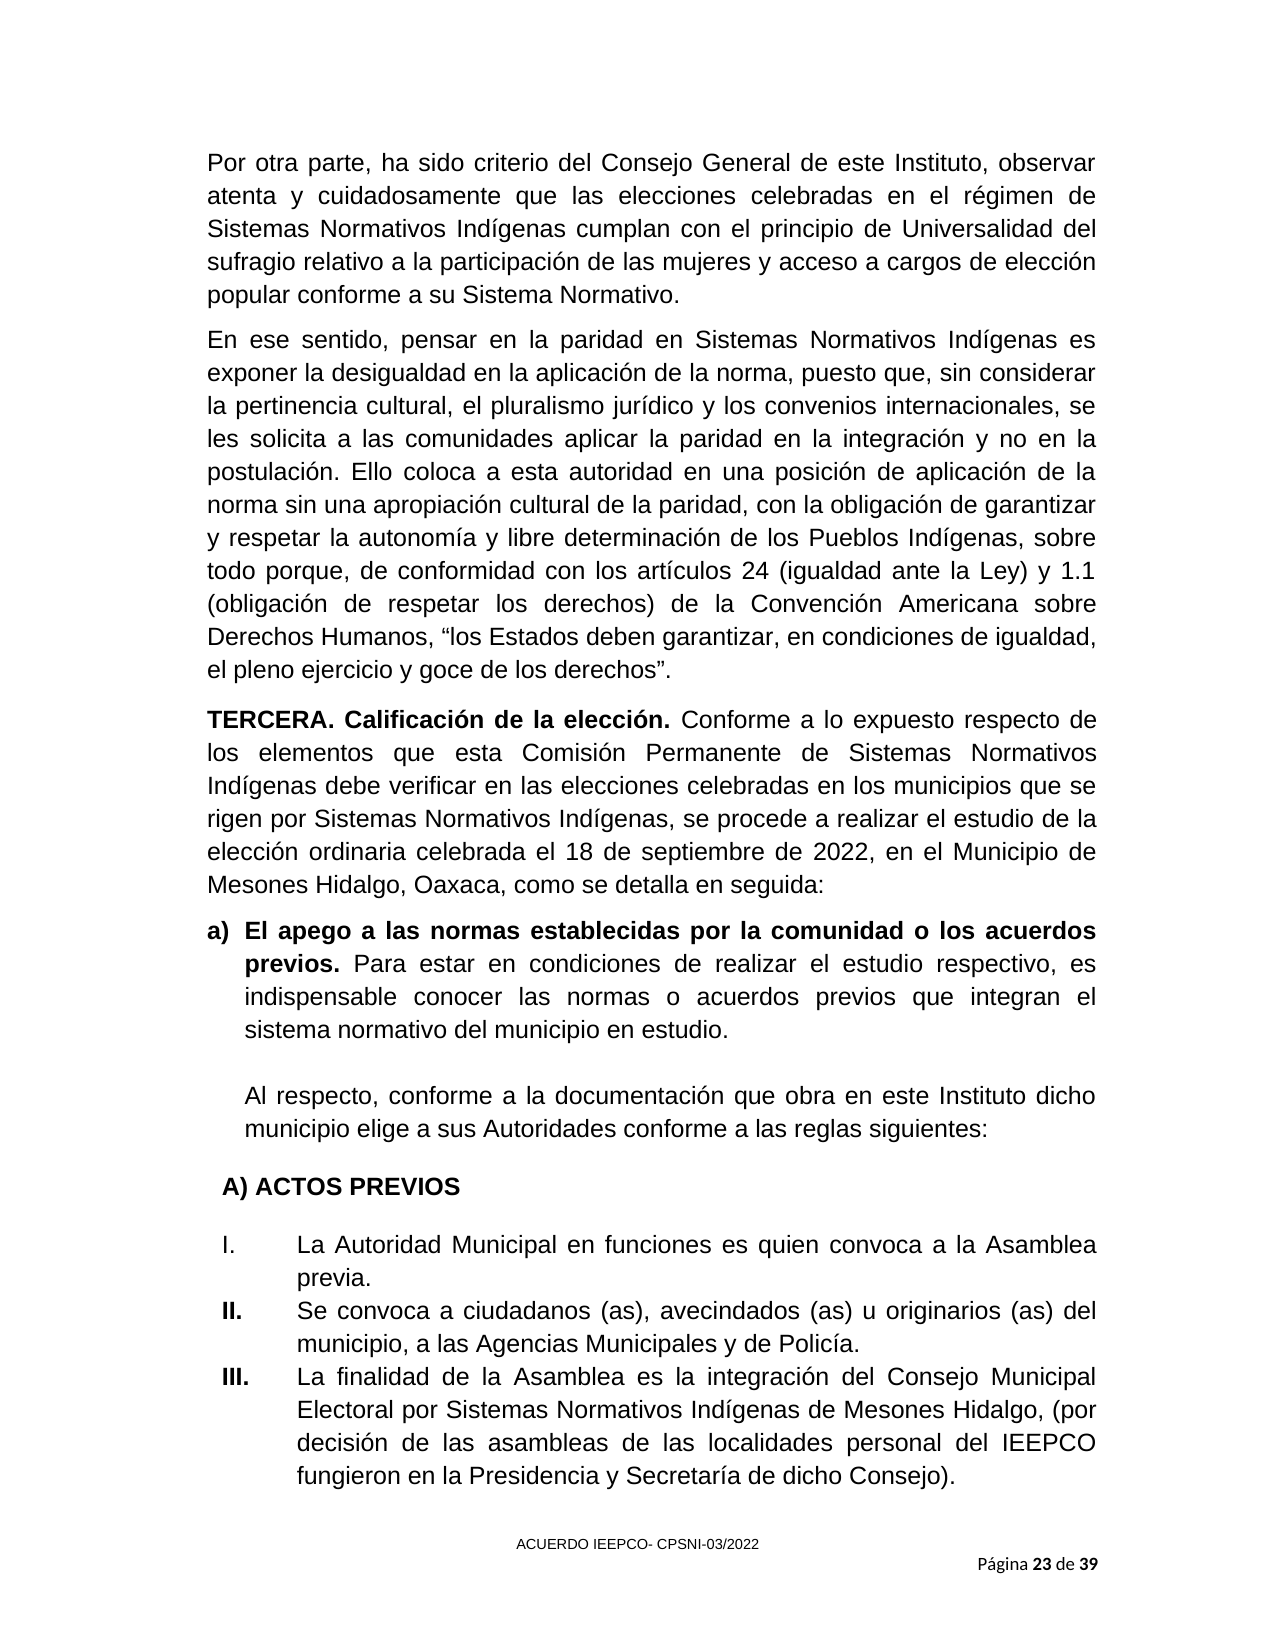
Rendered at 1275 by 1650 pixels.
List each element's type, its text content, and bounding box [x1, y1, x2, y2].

list Se convoca a ciudadanos (as), avecindados (as) u originarios (as) del municipio, a las Agencias Municipales y de Policía. [222, 1296, 1098, 1358]
list La finalidad de la Asamblea es la integración del Consejo Municipal Electoral por Sistemas Normativos Indígenas de Mesones Hidalgo, (por decisión de las asambleas de las localidades personal del IEEPCO fungieron en la Presidencia y Secretaría de dicho Consejo). [222, 1362, 1098, 1490]
text A) ACTOS PREVIOS [222, 1172, 1098, 1201]
list La Autoridad Municipal en funciones es quien convoca a la Asamblea previa. [222, 1230, 1098, 1292]
list Al respecto, conforme a la documentación que obra en este Instituto dicho municipio elige a sus Autoridades conforme a las reglas siguientes: [244, 1081, 1098, 1143]
text En ese sentido, pensar en la paridad en Sistemas Normativos Indígenas es exponer la desigualdad en la aplicación de la norma, puesto que, sin considerar la pertinencia cultural, el pluralismo jurídico y los convenios internacionales, se les solicita a las comunidades aplicar la paridad en la integración y no en la postulación. Ello coloca a esta autoridad en una posición de aplicación de la norma sin una apropiación cultural de la paridad, con la obligación de garantizar y respetar la autonomía y libre determinación de los Pueblos Indígenas, sobre todo porque, de conformidad con los artículos 24 (igualdad ante la Ley) y 1.1 (obligación de respetar los derechos) de la Convención Americana sobre Derechos Humanos, “los Estados deben garantizar, en condiciones de igualdad, el pleno ejercicio y goce de los derechos”. [207, 325, 1098, 684]
text Por otra parte, ha sido criterio del Consejo General de este Instituto, observar atenta y cuidadosamente que las elecciones celebradas en el régimen de Sistemas Normativos Indígenas cumplan con el principio de Universalidad del sufragio relativo a la participación de las mujeres y acceso a cargos de elección popular conforme a su Sistema Normativo. [207, 148, 1098, 308]
list El apego a las normas establecidas por la comunidad o los acuerdos previos. Para estar en condiciones de realizar el estudio respectivo, es indispensable conocer las normas o acuerdos previos que integran el sistema normativo del municipio en estudio. [207, 916, 1098, 1043]
text TERCERA. Calificación de la elección. Conforme a lo expuesto respecto de los elementos que esta Comisión Permanente de Sistemas Normativos Indígenas debe verificar en las elecciones celebradas en los municipios que se rigen por Sistemas Normativos Indígenas, se procede a realizar el estudio de la elección ordinaria celebrada el 18 de septiembre de 2022, en el Municipio de Mesones Hidalgo, Oaxaca, como se detalla en seguida: [207, 705, 1098, 899]
